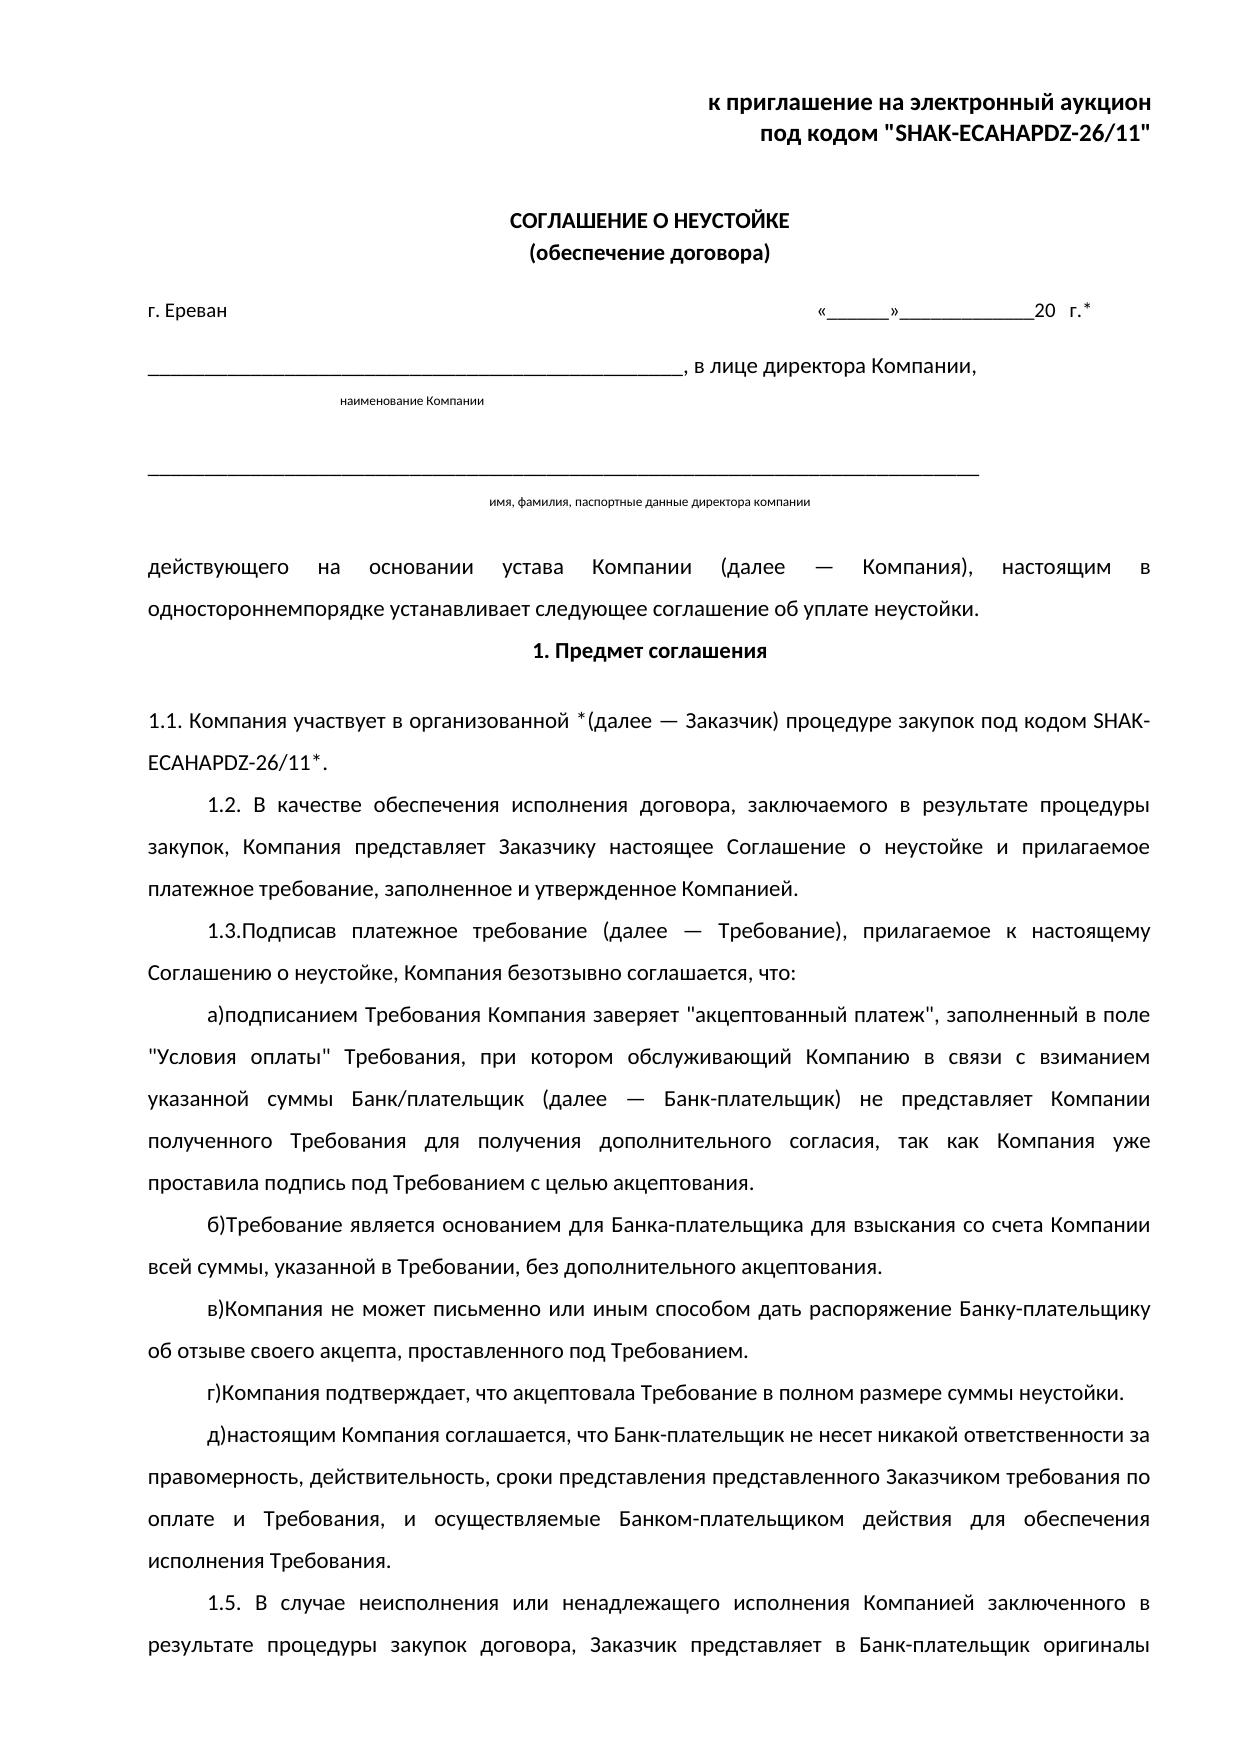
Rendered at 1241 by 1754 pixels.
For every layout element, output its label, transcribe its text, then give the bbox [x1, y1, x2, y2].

text б)Требование является основанием для Банка-плательщика для взыскания со счета Компании всей суммы, указанной в Требовании, без дополнительного акцептования. [148, 1210, 1152, 1280]
table_header г. Ереван [136, 297, 635, 351]
text _______________________________________________, в лице директора Компании, [148, 351, 1152, 379]
text имя, фамилия, паспортные данные директора компании [148, 494, 1152, 522]
text СОГЛАШЕНИЕ О НЕУСТОЙКЕ [148, 206, 1152, 234]
text (обеспечение договора) [148, 238, 1152, 266]
text 1.1. Компания участвует в организованной *(далее — Заказчик) процедуре закупок под кодом SHAK-ECAHAPDZ-26/11*. [148, 706, 1152, 776]
text а)подписанием Требования Компания заверяет "акцептованный платеж", заполненный в поле "Условия оплаты" Требования, при котором обслуживающий Компанию в связи с взиманием указанной суммы Банк/плательщик (далее — Банк-плательщик) не представляет Компании полученного Требования для получения дополнительного согласия, так как Компания уже проставила подпись под Требованием с целью акцептования. [148, 1000, 1152, 1196]
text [148, 1588, 1152, 1658]
text действующего на основании устава Компании (далее — Компания), настоящим в одностороннемпорядке устанавливает следующее соглашение об уплате неустойки. [148, 552, 1152, 622]
text в)Компания не может письменно или иным способом дать распоряжение Банку-плательщику об отзыве своего акцепта, проставленного под Требованием. [148, 1294, 1152, 1364]
text наименование Компании [340, 393, 1152, 421]
table_header «______»_____________20 г.* [635, 297, 1104, 351]
text 1. Предмет соглашения [148, 636, 1152, 664]
text д)настоящим Компания соглашается, что Банк-плательщик не несет никакой ответственности за правомерность, действительность, сроки представления представленного Заказчиком требования по оплате и Требования, и осуществляемые Банком-плательщиком действия для обеспечения исполнения Требования. [148, 1420, 1152, 1574]
text 1.3.Подписав платежное требование (далее — Требование), прилагаемое к настоящему Соглашению о неустойке, Компания безотзывно соглашается, что: [148, 916, 1152, 986]
text _________________________________________________________________________ [148, 452, 1152, 480]
text к приглашение на электронный аукцион [177, 86, 1152, 117]
text г)Компания подтверждает, что акцептовала Требование в полном размере суммы неустойки. [148, 1378, 1152, 1406]
text под кодом "SHAK-ECAHAPDZ-26/11" [148, 117, 1152, 147]
text 1.2. В качестве обеспечения исполнения договора, заключаемого в результате процедуры закупок, Компания представляет Заказчику настоящее Соглашение о неустойке и прилагаемое платежное требование, заполненное и утвержденное Компанией. [148, 790, 1152, 902]
